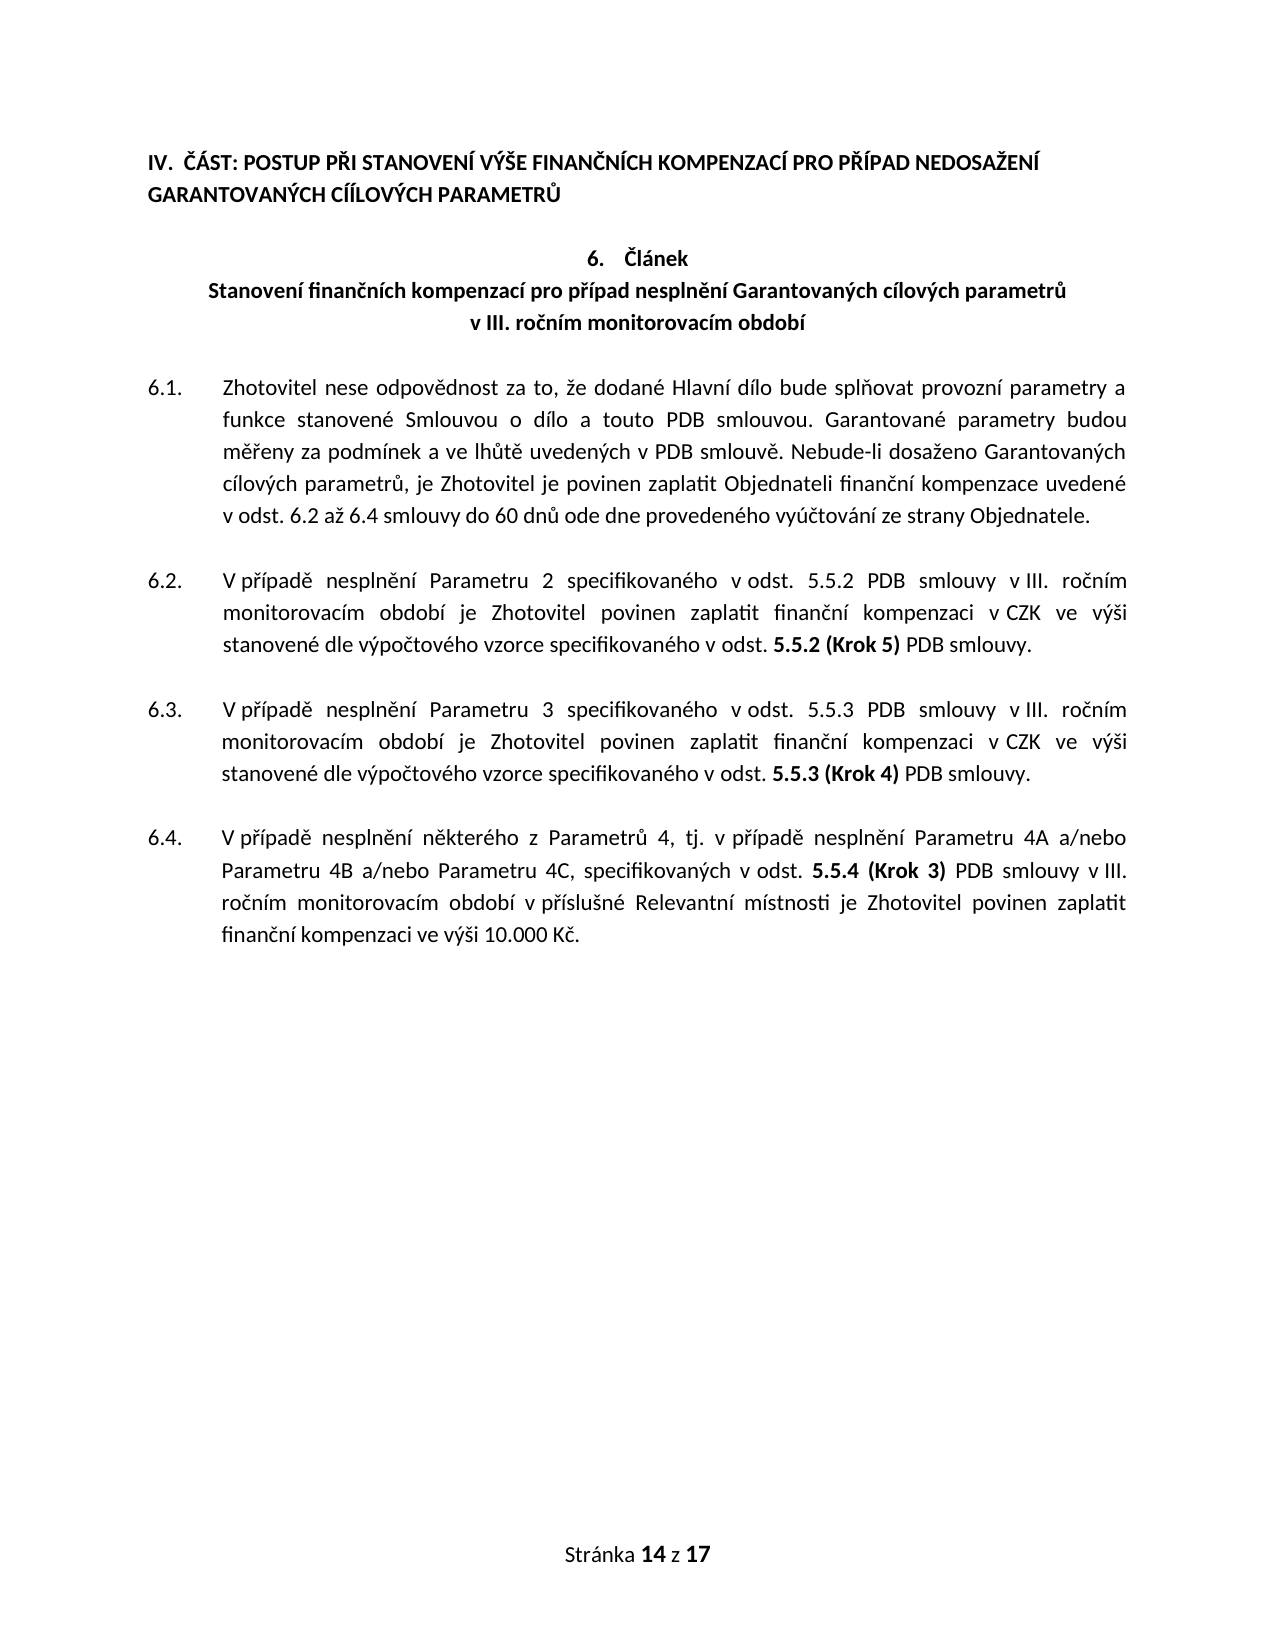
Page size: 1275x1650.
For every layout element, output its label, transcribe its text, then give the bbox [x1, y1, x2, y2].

text 6.2. V případě nesplnění Parametru 2 specifikovaného v odst. 5.5.2 PDB smlouvy v III. ročním monitorovacím období je Zhotovitel povinen zaplatit finanční kompenzaci v CZK ve výši stanovené dle výpočtového vzorce specifikovaného v odst. 5.5.2 (Krok 5) PDB smlouvy. [148, 566, 1127, 658]
list Článek [148, 244, 1127, 272]
text 6.4. V případě nesplnění některého z Parametrů 4, tj. v případě nesplnění Parametru 4A a/nebo Parametru 4B a/nebo Parametru 4C, specifikovaných v odst. 5.5.4 (Krok 3) PDB smlouvy v III. ročním monitorovacím období v příslušné Relevantní místnosti je Zhotovitel povinen zaplatit finanční kompenzaci ve výši 10.000 Kč. [148, 823, 1127, 948]
text Stanovení finančních kompenzací pro případ nesplnění Garantovaných cílových parametrů [148, 276, 1127, 304]
text 6.1. Zhotovitel nese odpovědnost za to, že dodané Hlavní dílo bude splňovat provozní parametry a funkce stanovené Smlouvou o dílo a touto PDB smlouvou. Garantované parametry budou měřeny za podmínek a ve lhůtě uvedených v PDB smlouvě. Nebude-li dosaženo Garantovaných cílových parametrů, je Zhotovitel je povinen zaplatit Objednateli finanční kompenzace uvedené v odst. 6.2 až 6.4 smlouvy do 60 dnů ode dne provedeného vyúčtování ze strany Objednatele. [148, 373, 1127, 530]
text 6.3. V případě nesplnění Parametru 3 specifikovaného v odst. 5.5.3 PDB smlouvy v III. ročním monitorovacím období je Zhotovitel povinen zaplatit finanční kompenzaci v CZK ve výši stanovené dle výpočtového vzorce specifikovaného v odst. 5.5.3 (Krok 4) PDB smlouvy. [148, 695, 1127, 787]
text IV. ČÁST: POSTUP PŘI STANOVENÍ VÝŠE FINANČNÍCH KOMPENZACÍ PRO PŘÍPAD NEDOSAŽENÍ GARANTOVANÝCH CÍÍLOVÝCH PARAMETRŮ [148, 148, 1127, 208]
text v III. ročním monitorovacím období [148, 308, 1127, 337]
